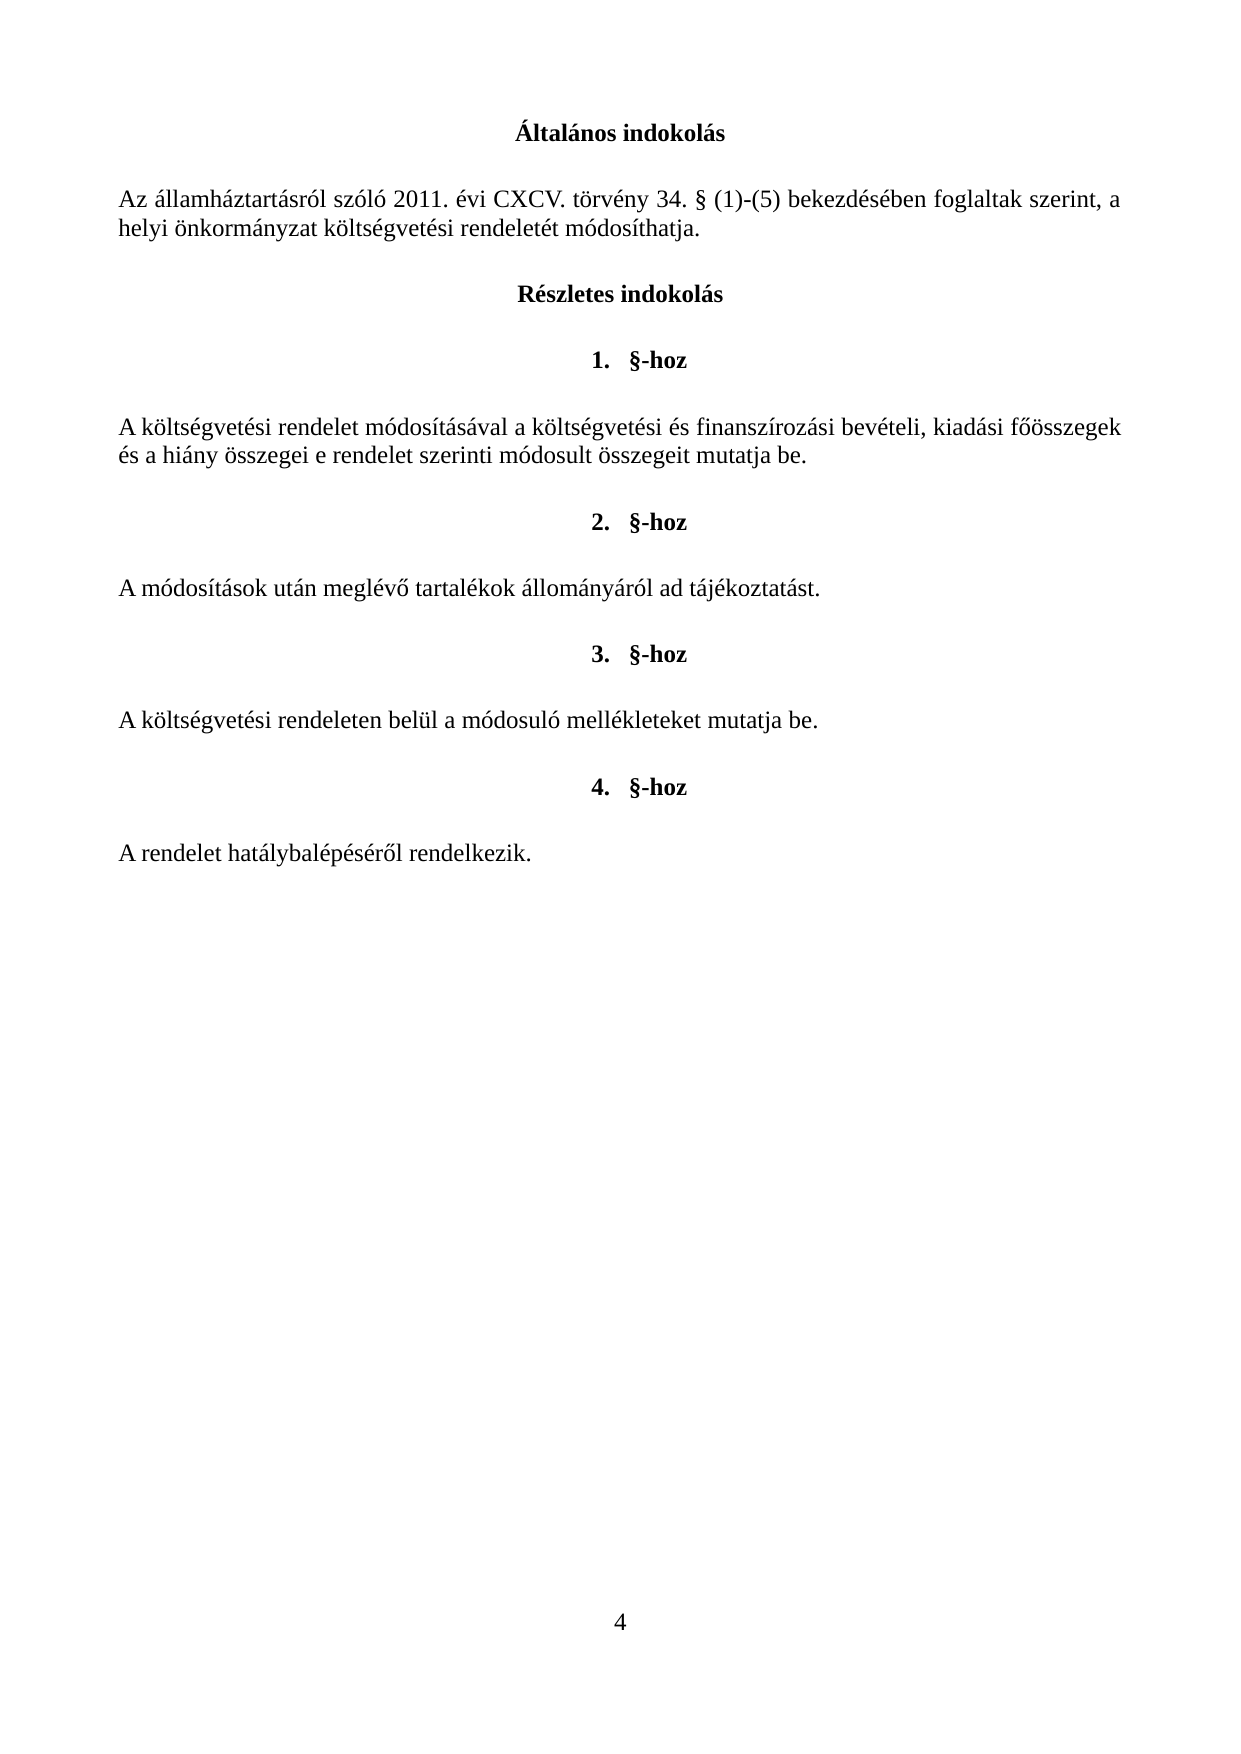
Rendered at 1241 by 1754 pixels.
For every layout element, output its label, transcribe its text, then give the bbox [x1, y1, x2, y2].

list §-hoz [156, 507, 1122, 536]
text Részletes indokolás [118, 279, 1122, 308]
list §-hoz [156, 639, 1122, 668]
list §-hoz [156, 346, 1122, 374]
text A rendelet hatálybalépéséről rendelkezik. [118, 838, 1122, 867]
text A költségvetési rendeleten belül a módosuló mellékleteket mutatja be. [118, 706, 1122, 734]
text Általános indokolás [118, 118, 1122, 147]
text A költségvetési rendelet módosításával a költségvetési és finanszírozási bevételi, kiadási főösszegek és a hiány összegei e rendelet szerinti módosult összegeit mutatja be. [118, 412, 1122, 469]
list §-hoz [156, 772, 1122, 801]
text A módosítások után meglévő tartalékok állományáról ad tájékoztatást. [118, 573, 1122, 602]
text Az államháztartásról szóló 2011. évi CXCV. törvény 34. § (1)-(5) bekezdésében foglaltak szerint, a helyi önkormányzat költségvetési rendeletét módosíthatja. [118, 184, 1122, 242]
